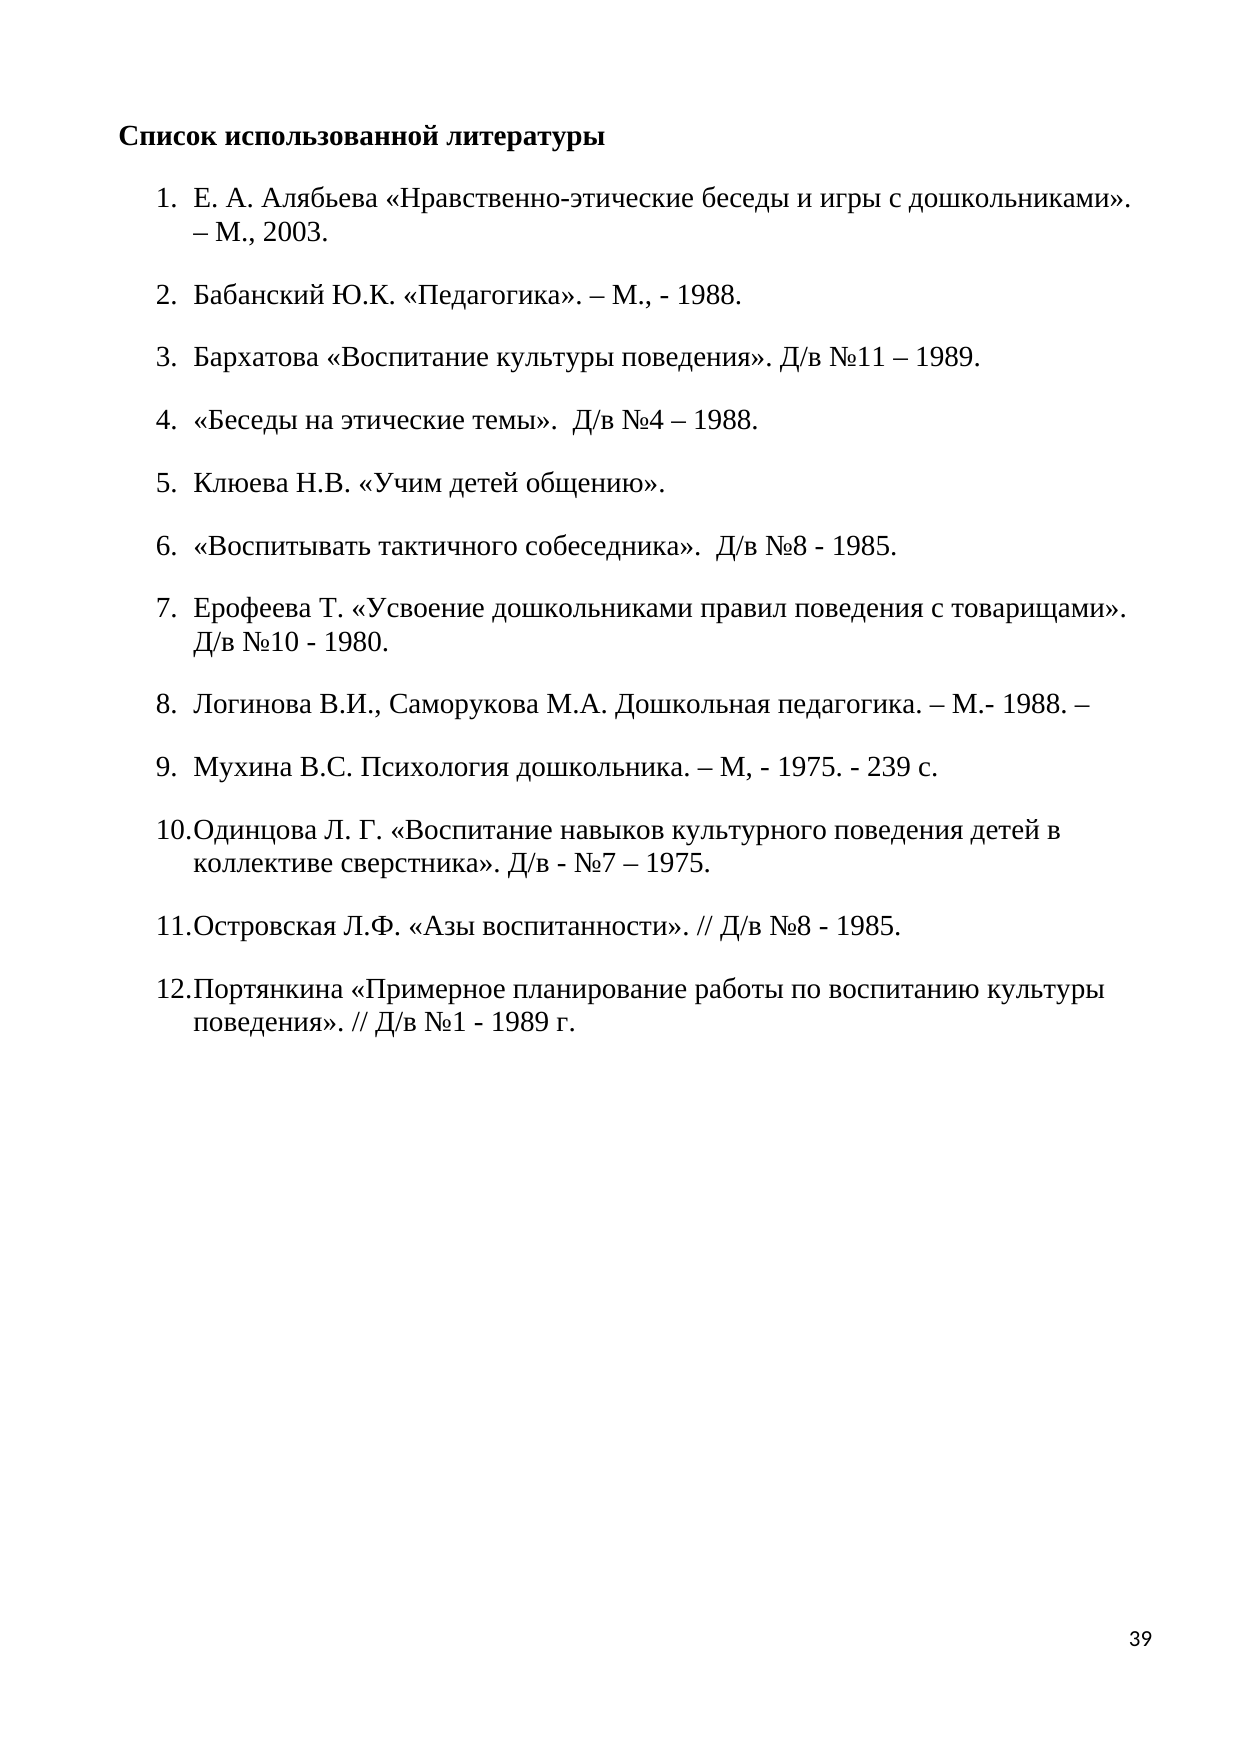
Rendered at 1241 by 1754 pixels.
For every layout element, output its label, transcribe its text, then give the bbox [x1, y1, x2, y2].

list Мухина В.С. Психология дошкольника. – М, - 1975. - 239 с. [156, 749, 1152, 783]
list Клюева Н.В. «Учим детей общению». [156, 465, 1152, 498]
list «Воспитывать тактичного собеседника». Д/в №8 - 1985. [156, 528, 1152, 561]
list Портянкина «Примерное планирование работы по воспитанию культуры поведения». // Д/в №1 - 1989 г. [156, 971, 1152, 1038]
list Одинцова Л. Г. «Воспитание навыков культурного поведения детей в коллективе сверстника». Д/в - №7 – 1975. [156, 812, 1152, 879]
list «Беседы на этические темы». Д/в №4 – 1988. [156, 402, 1152, 436]
list Ерофеева Т. «Усвоение дошкольниками правил поведения с товарищами». Д/в №10 - 1980. [156, 590, 1152, 657]
text Список использованной литературы [118, 118, 1152, 151]
list Е. А. Алябьева «Нравственно-этические беседы и игры с дошкольниками». – М., 2003. [156, 181, 1152, 248]
list Бабанский Ю.К. «Педагогика». – М., - 1988. [156, 277, 1152, 310]
list Бархатова «Воспитание культуры поведения». Д/в №11 – 1989. [156, 339, 1152, 373]
list Логинова В.И., Саморукова М.А. Дошкольная педагогика. – М.- 1988. – [156, 687, 1152, 720]
list Островская Л.Ф. «Азы воспитанности». // Д/в №8 - 1985. [156, 908, 1152, 942]
